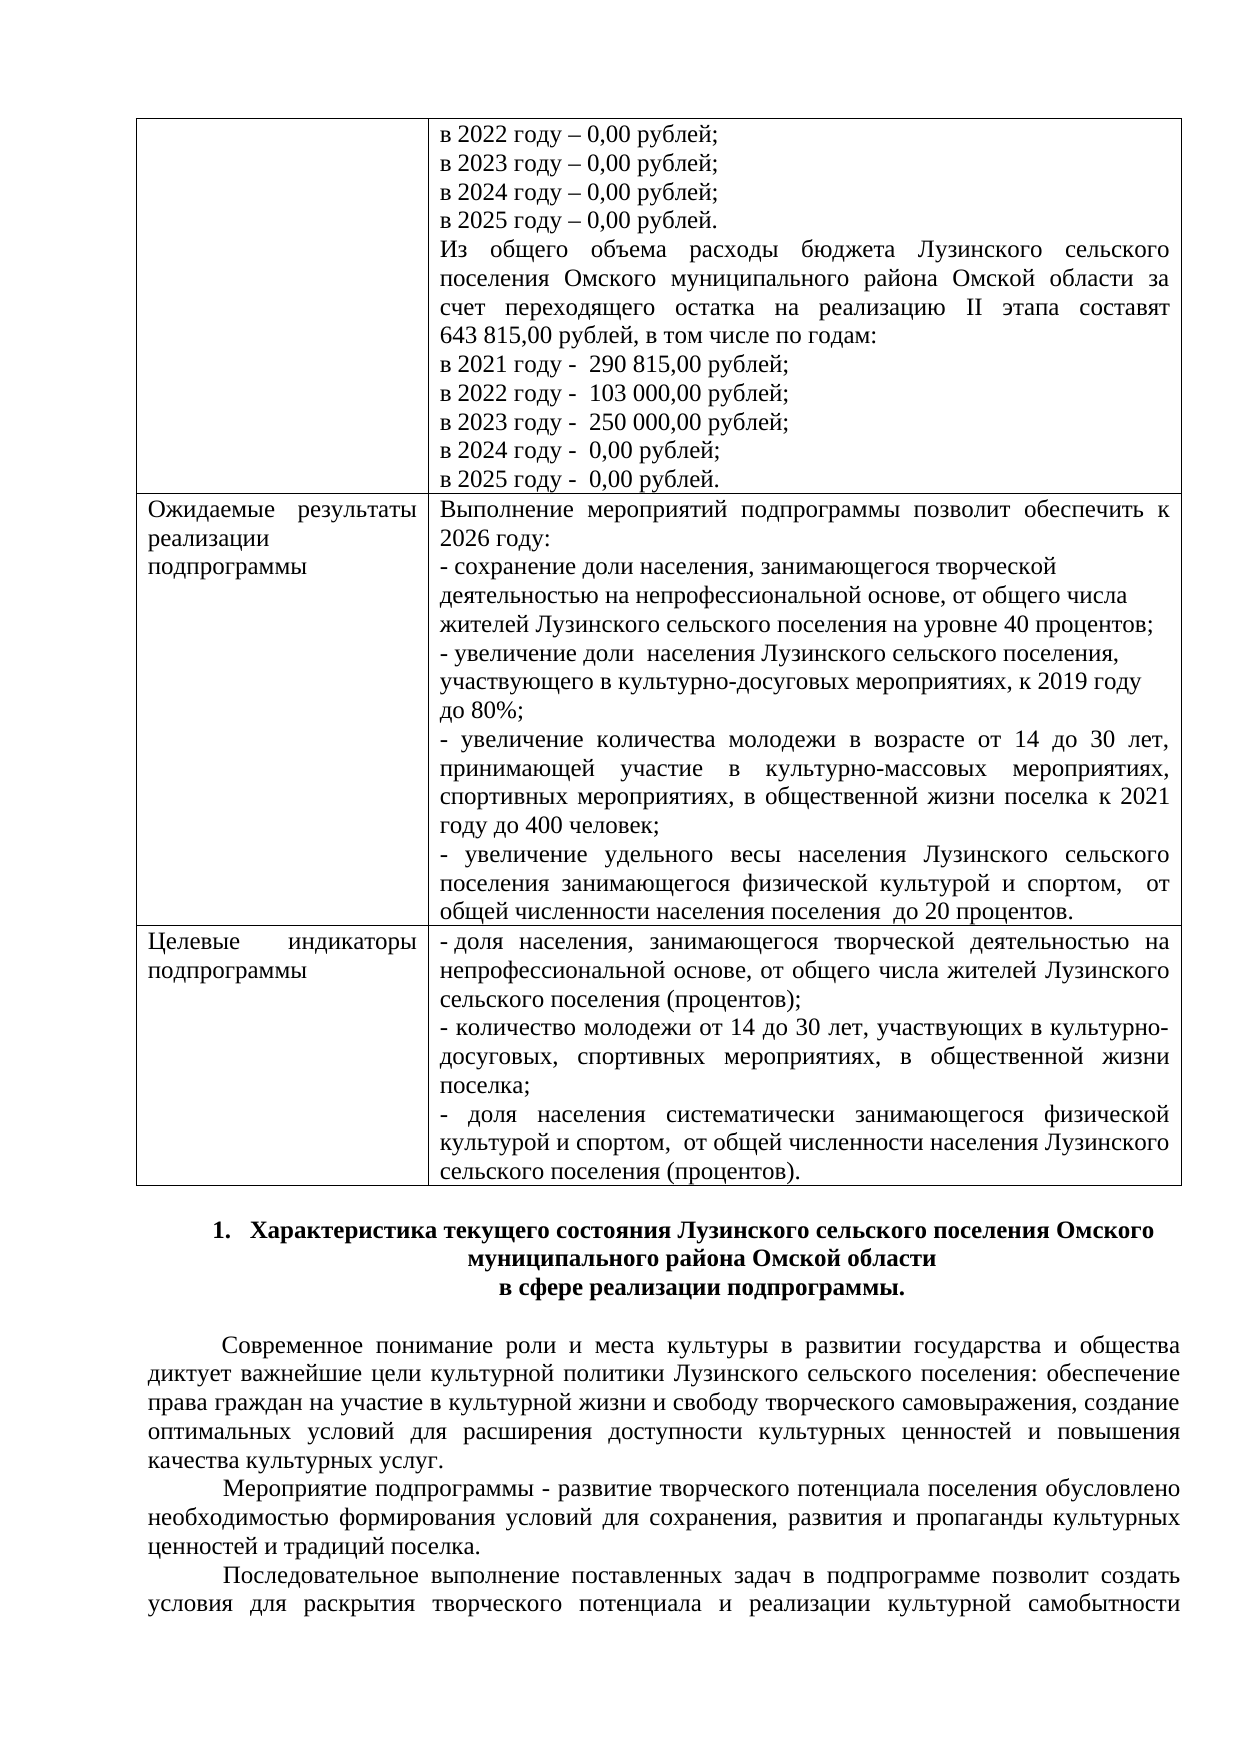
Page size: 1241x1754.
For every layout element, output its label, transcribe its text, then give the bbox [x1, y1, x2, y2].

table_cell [429, 119, 1181, 493]
text Мероприятие подпрограммы - развитие творческого потенциала поселения обусловлено необходимостью формирования условий для сохранения, развития и пропаганды культурных ценностей и традиций поселка. [148, 1473, 1181, 1560]
table_cell Ожидаемые результаты реализации подпрограммы [137, 494, 428, 925]
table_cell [137, 119, 428, 493]
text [148, 1560, 1181, 1617]
text Современное понимание роли и места культуры в развитии государства и общества диктует важнейшие цели культурной политики Лузинского сельского поселения: обеспечение права граждан на участие в культурной жизни и свободу творческого самовыражения, создание оптимальных условий для расширения доступности культурных ценностей и повышения качества культурных услуг. [148, 1330, 1181, 1473]
text в сфере реализации подпрограммы. [223, 1272, 1181, 1301]
table_cell Целевые индикаторы подпрограммы [137, 926, 428, 1185]
table_cell Выполнение мероприятий подпрограммы позволит обеспечить к 2026 году: - сохранение доли населения, занимающегося творческой деятельностью на непрофессиональной основе, от общего числа жителей Лузинского сельского поселения на уровне 40 процентов; - увеличение доли населения Лузинского сельского поселения, участвующего в культурно-досуговых мероприятиях, к 2019 году до 80%; - увеличение количества молодежи в возрасте от 14 до 30 лет, принимающей участие в культурно-массовых мероприятиях, спортивных мероприятиях, в общественной жизни поселка к 2021 году до 400 человек; - увеличение удельного весы населения Лузинского сельского поселения занимающегося физической культурой и спортом, от общей численности населения поселения до 20 процентов. [429, 494, 1181, 925]
table_cell - доля населения, занимающегося творческой деятельностью на непрофессиональной основе, от общего числа жителей Лузинского сельского поселения (процентов); - количество молодежи от 14 до 30 лет, участвующих в культурно-досуговых, спортивных мероприятиях, в общественной жизни поселка; - доля населения систематически занимающегося физической культурой и спортом, от общей численности населения Лузинского сельского поселения (процентов). [429, 926, 1181, 1185]
list Характеристика текущего состояния Лузинского сельского поселения Омского муниципального района Омской области [185, 1215, 1181, 1272]
